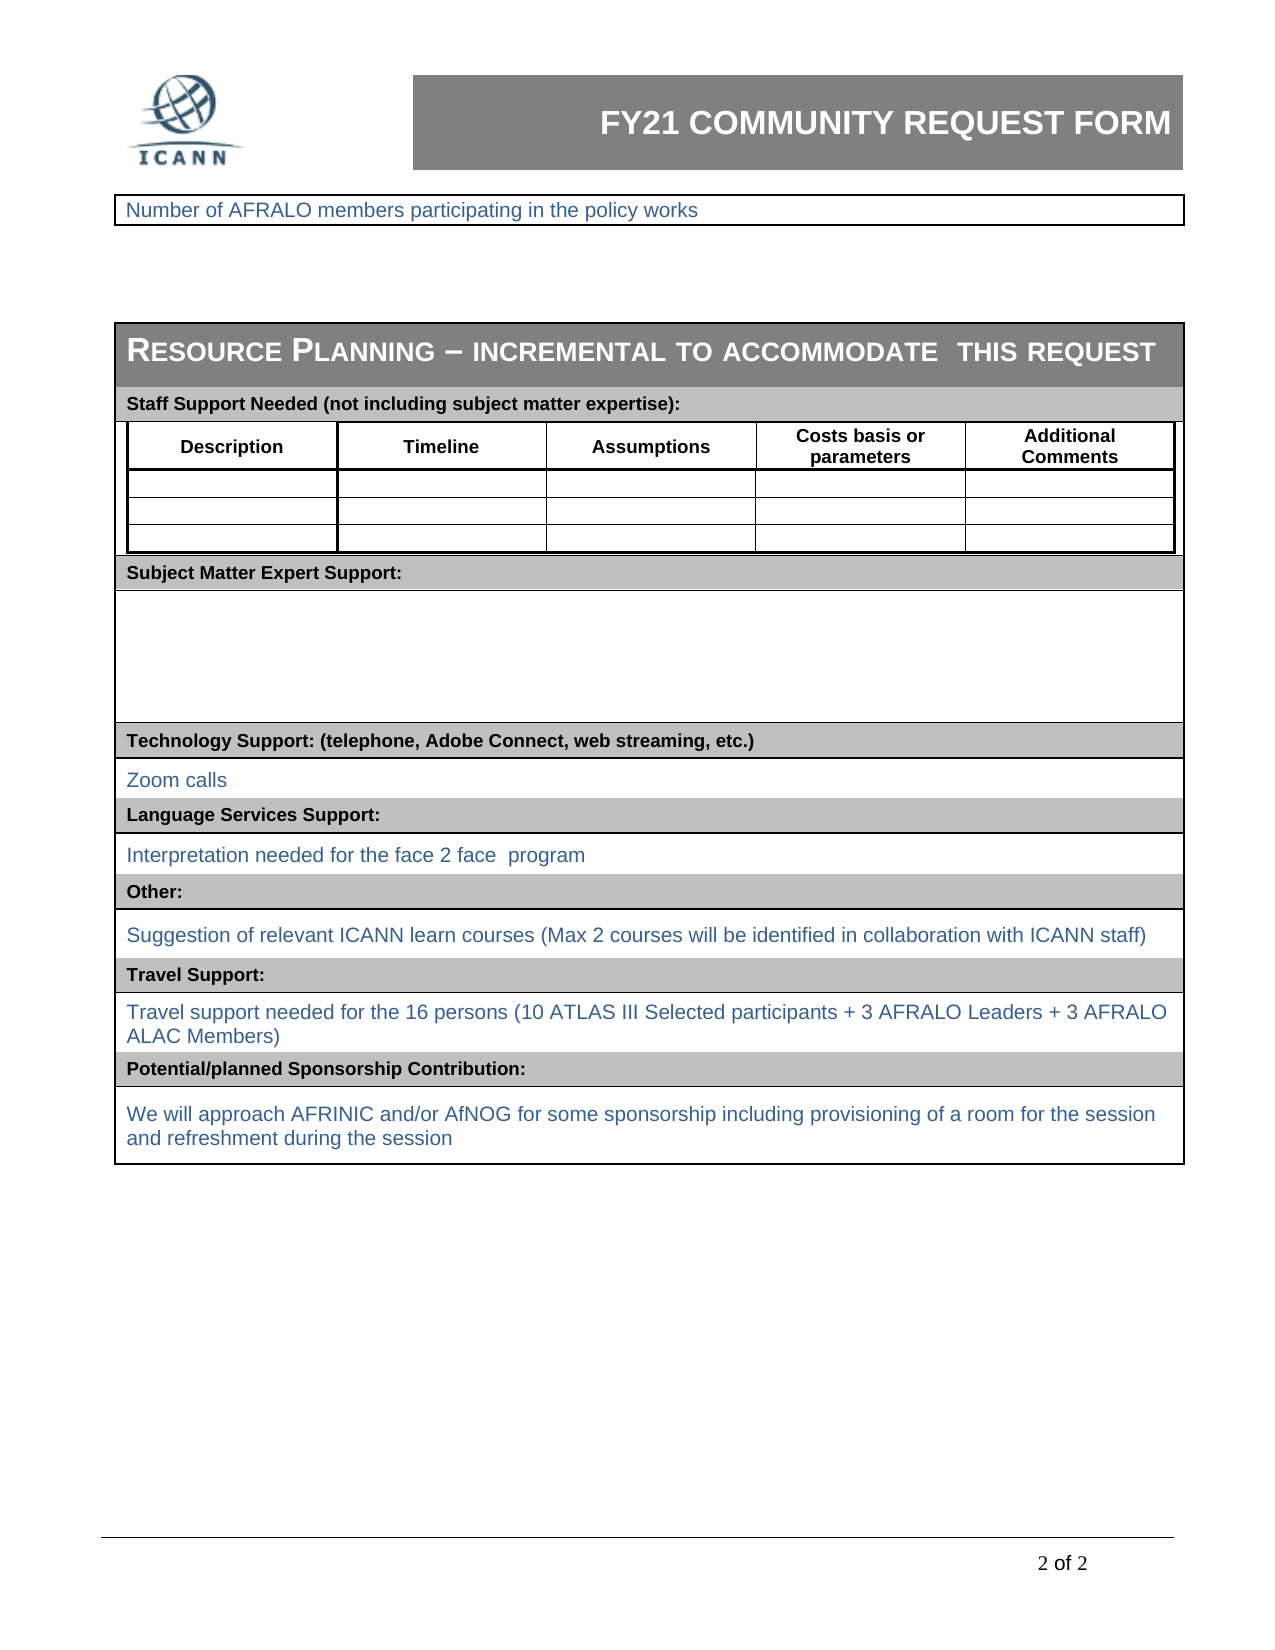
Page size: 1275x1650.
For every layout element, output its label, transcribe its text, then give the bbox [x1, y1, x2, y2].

table_cell Travel Support: [116, 958, 1183, 992]
table_cell [1176, 422, 1183, 554]
table_cell [129, 525, 336, 551]
table_header Resource Planning – incremental to accommodate this request [116, 324, 1183, 387]
table_cell [757, 423, 965, 468]
table_cell [756, 525, 965, 551]
table_cell [547, 498, 755, 524]
table_cell [966, 471, 1173, 497]
table_cell Zoom calls [116, 759, 1183, 798]
table_cell Interpretation needed for the face 2 face program [116, 834, 1183, 874]
table_cell [339, 423, 546, 468]
table_cell [129, 498, 336, 524]
table_cell [966, 525, 1173, 551]
table_cell Subject Matter Expert Support: [116, 556, 1183, 589]
table_cell [966, 498, 1173, 524]
table_cell [129, 422, 336, 468]
table_cell [547, 471, 755, 497]
table_cell [339, 525, 546, 551]
table_cell Language Services Support: [116, 798, 1183, 832]
table_cell [756, 498, 965, 524]
table_cell [129, 471, 336, 497]
table_cell Suggestion of relevant ICANN learn courses (Max 2 courses will be identified in collaboration with ICANN staff) [116, 910, 1183, 958]
table_cell [547, 423, 756, 468]
table_cell Staff Support Needed (not including subject matter expertise): [116, 387, 1183, 421]
table_cell [116, 591, 1183, 722]
table_cell We will approach AFRINIC and/or AfNOG for some sponsorship including provisioning of a room for the session and refreshment during the session [116, 1087, 1183, 1163]
table_cell Other: [116, 874, 1183, 908]
table_cell [339, 471, 546, 497]
table_cell [756, 471, 965, 497]
table_cell [547, 525, 755, 551]
table_cell [966, 423, 1173, 468]
table_cell Technology Support: (telephone, Adobe Connect, web streaming, etc.) [116, 723, 1183, 757]
table_cell Potential/planned Sponsorship Contribution: [116, 1052, 1183, 1086]
table_cell [339, 498, 546, 524]
table_cell Number of AFRALO members participating in the policy works [116, 196, 1183, 224]
table_cell Travel support needed for the 16 persons (10 ATLAS III Selected participants + 3 AFRALO Leaders + 3 AFRALO ALAC Members) [116, 993, 1183, 1052]
table_cell [116, 422, 126, 554]
